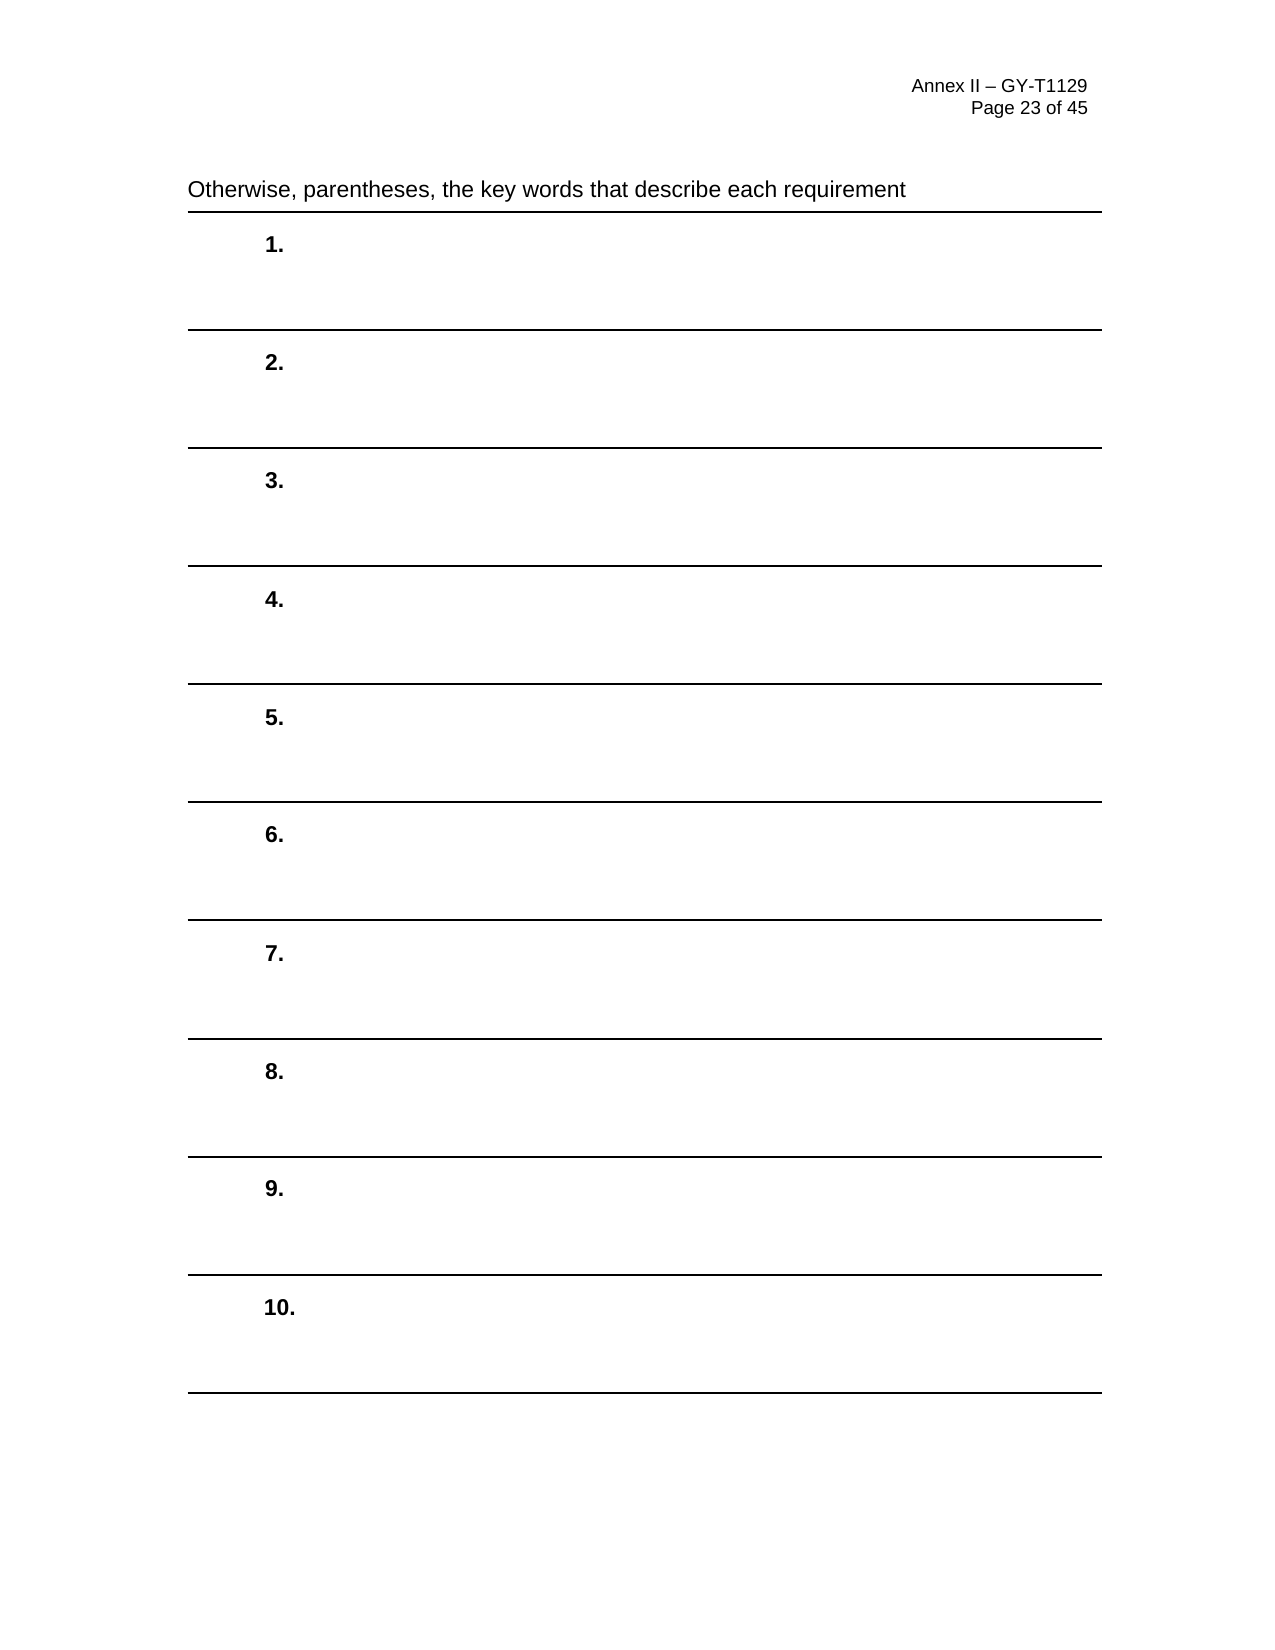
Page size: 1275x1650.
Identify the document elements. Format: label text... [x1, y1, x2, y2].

table_cell 4. [188, 567, 1102, 683]
table_header 1. [188, 213, 1102, 329]
table_cell 5. [188, 685, 1102, 801]
table_cell 3. [188, 449, 1102, 565]
table_cell 9. [188, 1158, 1102, 1274]
table_cell 2. [188, 331, 1102, 447]
text Otherwise, parentheses, the key words that describe each requirement [187, 176, 1087, 203]
table_cell 8. [188, 1040, 1102, 1156]
table_cell 7. [188, 921, 1102, 1037]
table_cell 10. [188, 1276, 1102, 1392]
table_cell 6. [188, 803, 1102, 919]
